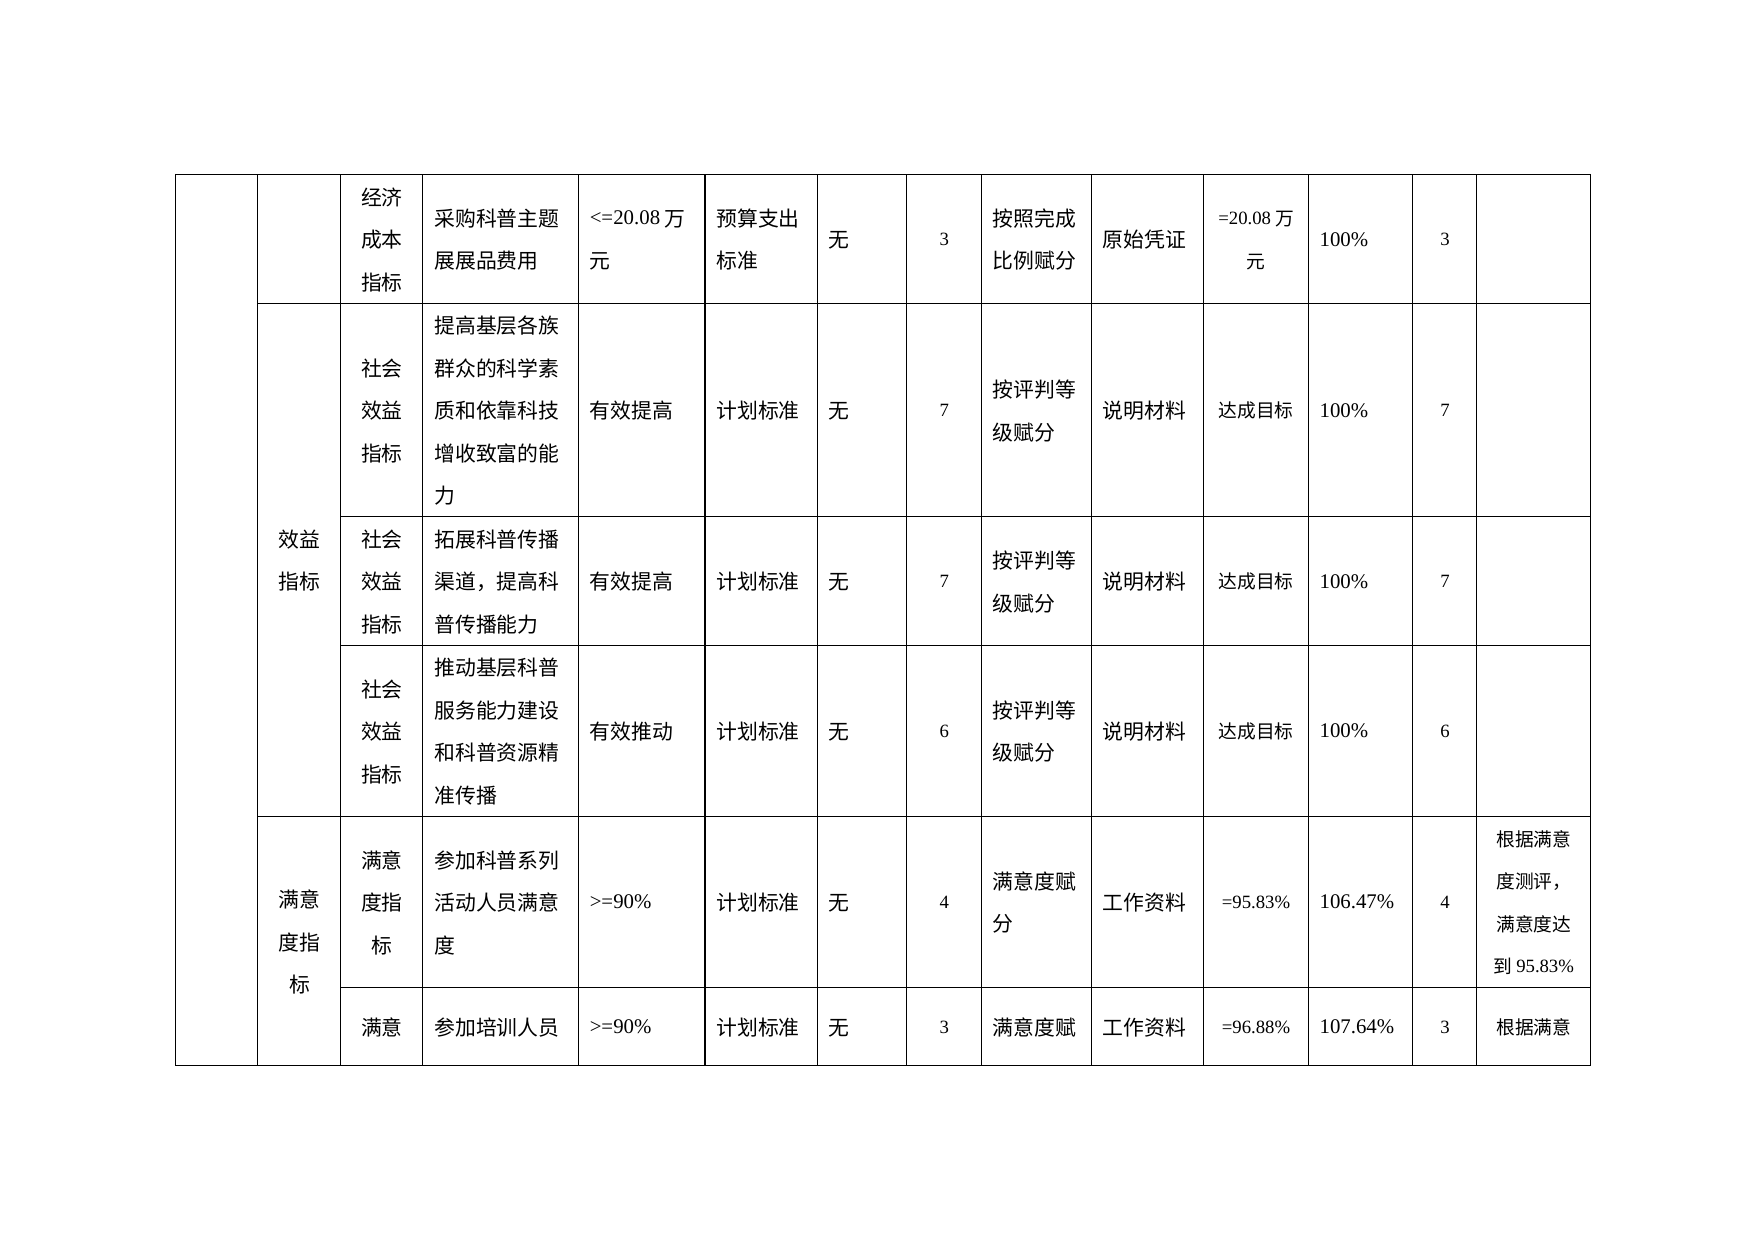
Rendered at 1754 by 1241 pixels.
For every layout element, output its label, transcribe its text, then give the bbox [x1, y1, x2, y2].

table_cell 满意度指标 [258, 817, 340, 1065]
table_cell [1477, 304, 1590, 516]
table_cell 达成目标 [1204, 646, 1308, 816]
table_cell 参加科普系列活动人员满意度 [423, 817, 578, 987]
table_cell 3 [1413, 175, 1476, 302]
table_cell 有效提高 [579, 517, 704, 644]
table_cell 满意度指标 [341, 988, 422, 1065]
table_cell 7 [907, 517, 981, 644]
table_cell 100% [1309, 175, 1412, 302]
table_cell 达成目标 [1204, 304, 1308, 516]
table_cell 有效提高 [579, 304, 704, 516]
table_cell 原始凭证 [1092, 175, 1203, 302]
table_cell 107.64% [1309, 988, 1412, 1065]
table_cell 说明材料 [1092, 304, 1203, 516]
table_cell 预算支出标准 [706, 175, 817, 302]
table_cell 经济成本指标 [341, 175, 422, 302]
table_cell 7 [1413, 304, 1476, 516]
table_cell 无 [818, 517, 906, 644]
table_cell [1477, 175, 1590, 302]
table_cell 社会效益指标 [341, 304, 422, 516]
table_cell 计划标准 [706, 304, 817, 516]
table_cell 说明材料 [1092, 517, 1203, 644]
table_cell 提高基层各族群众的科学素质和依靠科技增收致富的能力 [423, 304, 578, 516]
table_cell 根据满意度测评，满意度达到95.83% [1477, 817, 1590, 987]
table_cell 100% [1309, 304, 1412, 516]
table_cell =95.83% [1204, 817, 1308, 987]
table_cell 拓展科普传播渠道，提高科普传播能力 [423, 517, 578, 644]
table_cell 社会效益指标 [341, 517, 422, 644]
table_cell 达成目标 [1204, 517, 1308, 644]
table_cell 7 [1413, 517, 1476, 644]
table_cell 6 [1413, 646, 1476, 816]
table_cell 100% [1309, 646, 1412, 816]
table_cell 100% [1309, 517, 1412, 644]
table_cell 计划标准 [706, 988, 817, 1065]
table_cell 3 [907, 175, 981, 302]
table_cell 3 [907, 988, 981, 1065]
table_cell >=90% [579, 817, 704, 987]
table_cell 社会效益指标 [341, 646, 422, 816]
table_cell 计划标准 [706, 517, 817, 644]
table_cell 无 [818, 646, 906, 816]
table_cell 4 [1413, 817, 1476, 987]
table_cell <=20.08万元 [579, 175, 704, 302]
table_cell 按评判等级赋分 [982, 646, 1091, 816]
table_cell 3 [1413, 988, 1476, 1065]
table_cell 无 [818, 988, 906, 1065]
table_cell 106.47% [1309, 817, 1412, 987]
table_cell 效益指标 [258, 304, 340, 816]
table_cell 采购科普主题展展品费用 [423, 175, 578, 302]
table_cell 满意度指标 [341, 817, 422, 987]
table_cell 6 [907, 646, 981, 816]
table_cell 工作资料 [1092, 817, 1203, 987]
table_cell [1477, 646, 1590, 816]
table_cell 无 [818, 304, 906, 516]
table_cell 计划标准 [706, 646, 817, 816]
table_cell 说明材料 [1092, 646, 1203, 816]
table_cell 按评判等级赋分 [982, 517, 1091, 644]
table_cell 工作资料 [1092, 988, 1203, 1065]
table_cell 按评判等级赋分 [982, 304, 1091, 516]
table_cell 满意度赋分 [982, 988, 1091, 1065]
table_cell =96.88% [1204, 988, 1308, 1065]
table_cell 按照完成比例赋分 [982, 175, 1091, 302]
table_cell 无 [818, 817, 906, 987]
table_cell [1477, 517, 1590, 644]
table_cell 7 [907, 304, 981, 516]
table_cell 参加培训人员满意度 [423, 988, 578, 1065]
table_cell 有效推动 [579, 646, 704, 816]
table_cell 4 [907, 817, 981, 987]
table_cell 无 [818, 175, 906, 302]
table_cell 满意度赋分 [982, 817, 1091, 987]
table_cell 根据满意度测评，满意度达到96.88% [1477, 988, 1590, 1065]
table_cell >=90% [579, 988, 704, 1065]
table_cell 计划标准 [706, 817, 817, 987]
table_cell 推动基层科普服务能力建设和科普资源精准传播 [423, 646, 578, 816]
table_cell =20.08万元 [1204, 175, 1308, 302]
